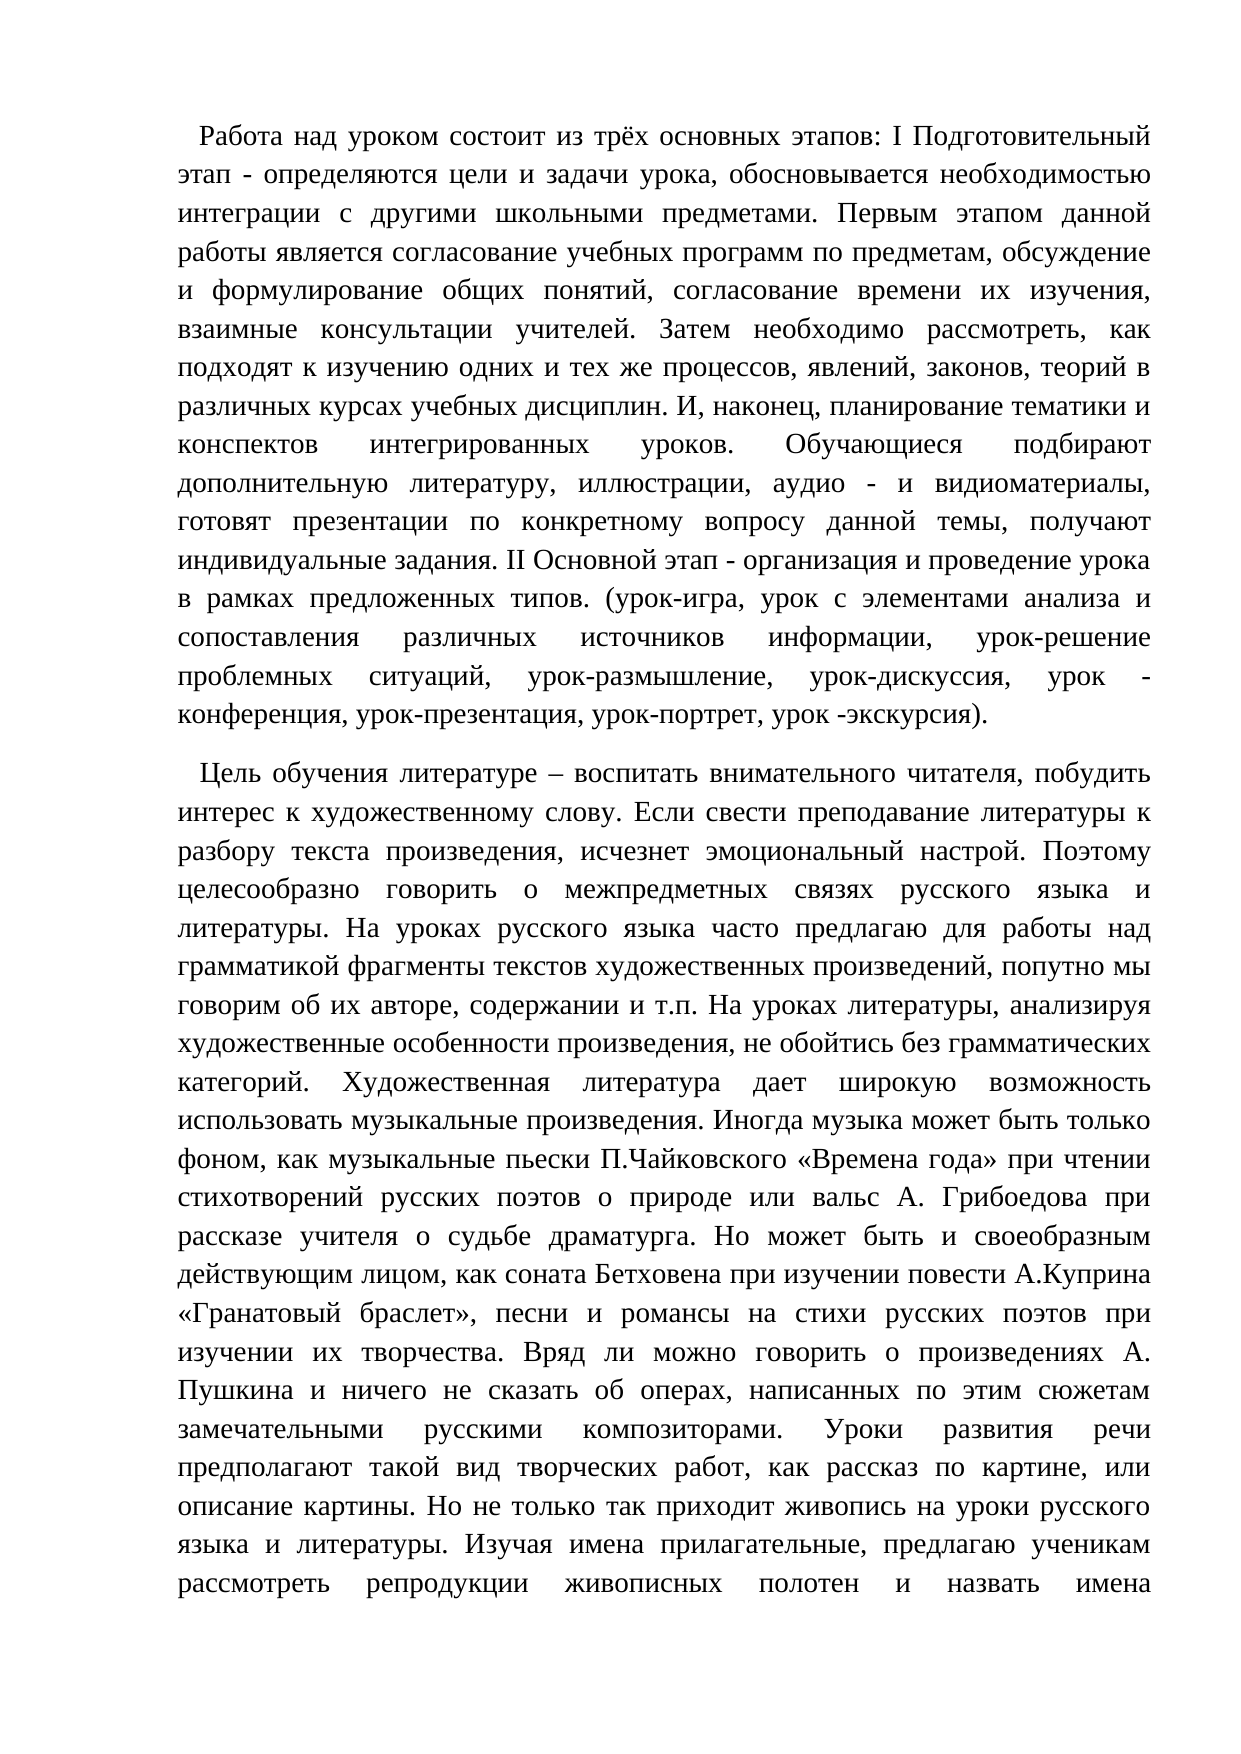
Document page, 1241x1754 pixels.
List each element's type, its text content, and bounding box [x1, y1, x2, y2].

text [177, 756, 1152, 1598]
text Работа над уроком состоит из трёх основных этапов: I Подготовительный этап - определяются цели и задачи урока, обосновывается необходимостью интеграции с другими школьными предметами. Первым этапом данной работы является согласование учебных программ по предметам, обсуждение и формулирование общих понятий, согласование времени их изучения, взаимные консультации учителей. Затем необходимо рассмотреть, как подходят к изучению одних и тех же процессов, явлений, законов, теорий в различных курсах учебных дисциплин. И, наконец, планирование тематики и конспектов интегрированных уроков. Обучающиеся подбирают дополнительную литературу, иллюстрации, аудио - и видиоматериалы, готовят презентации по конкретному вопросу данной темы, получают индивидуальные задания. II Основной этап - организация и проведение урока в рамках предложенных типов. (урок-игра, урок с элементами анализа и сопоставления различных источников информации, урок-решение проблемных ситуаций, урок-размышление, урок-дискуссия, урок - конференция, урок-презентация, урок-портрет, урок -экскурсия). [177, 118, 1152, 730]
